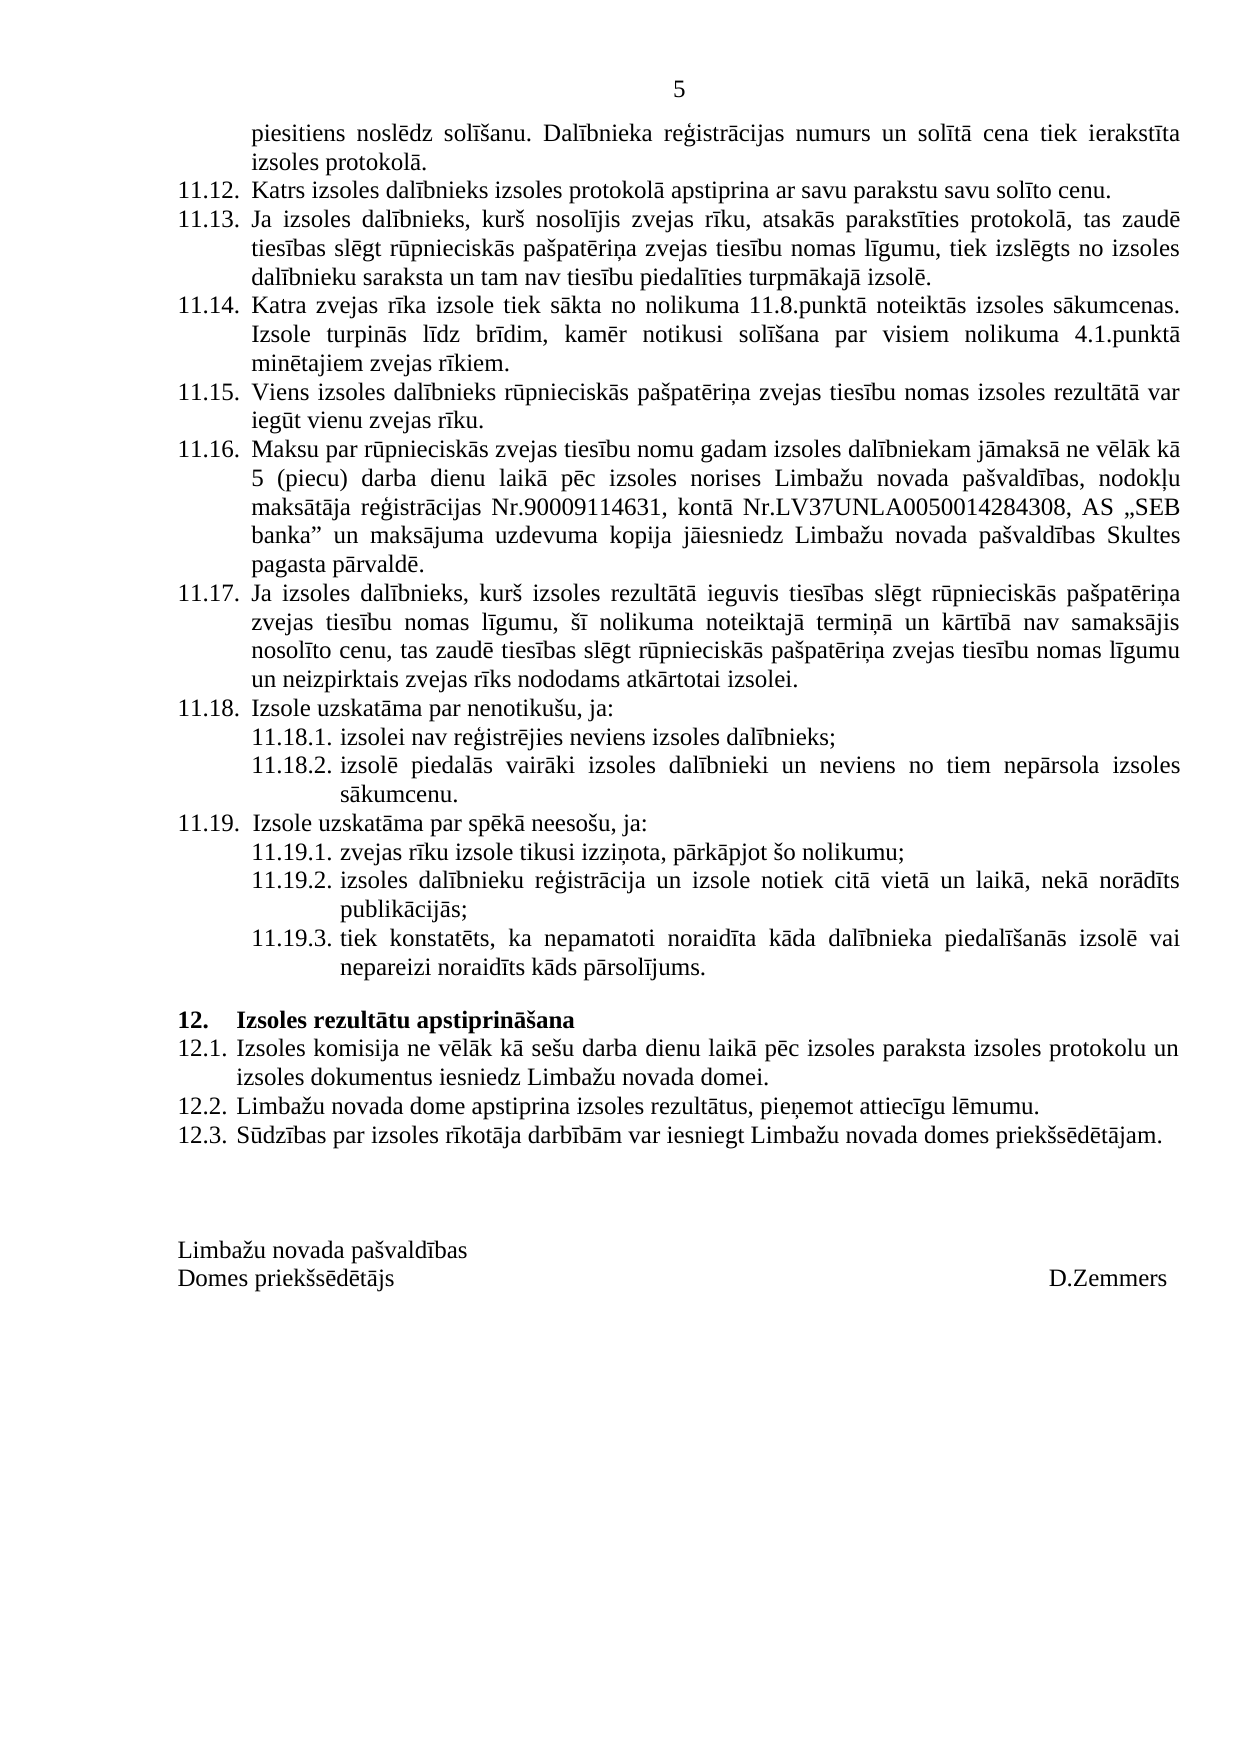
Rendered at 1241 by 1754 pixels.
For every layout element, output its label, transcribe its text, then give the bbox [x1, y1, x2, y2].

list Ja izsoles dalībnieks, kurš nosolījis zvejas rīku, atsakās parakstīties protokolā, tas zaudē tiesības slēgt rūpnieciskās pašpatēriņa zvejas tiesību nomas līgumu, tiek izslēgts no izsoles dalībnieku saraksta un tam nav tiesību piedalīties turpmākajā izsolē. [177, 204, 1181, 291]
list Izsoles rezultātu apstiprināšana [177, 1005, 1181, 1033]
list Izsole uzskatāma par nenotikušu, ja: [177, 693, 1181, 722]
list izsolē piedalās vairāki izsoles dalībnieki un neviens no tiem nepārsola izsoles sākumcenu. [251, 751, 1181, 808]
list zvejas rīku izsole tikusi izziņota, pārkāpjot šo nolikumu; [251, 837, 1181, 866]
text Domes priekšsēdētājs D.Zemmers [177, 1263, 1181, 1292]
list Ja izsoles dalībnieks, kurš izsoles rezultātā ieguvis tiesības slēgt rūpnieciskās pašpatēriņa zvejas tiesību nomas līgumu, šī nolikuma noteiktajā termiņā un kārtībā nav samaksājis nosolīto cenu, tas zaudē tiesības slēgt rūpnieciskās pašpatēriņa zvejas tiesību nomas līgumu un neizpirktais zvejas rīks nododams atkārtotai izsolei. [177, 578, 1181, 693]
list izsoles dalībnieku reģistrācija un izsole notiek citā vietā un laikā, nekā norādīts publikācijās; [251, 866, 1181, 923]
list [177, 118, 1181, 176]
list Izsoles komisija ne vēlāk kā sešu darba dienu laikā pēc izsoles paraksta izsoles protokolu un izsoles dokumentus iesniedz Limbažu novada domei. [177, 1033, 1181, 1091]
list Maksu par rūpnieciskās zvejas tiesību nomu gadam izsoles dalībniekam jāmaksā ne vēlāk kā 5 (piecu) darba dienu laikā pēc izsoles norises Limbažu novada pašvaldības, nodokļu maksātāja reģistrācijas Nr.90009114631, kontā Nr.LV37UNLA0050014284308, AS „SEB banka” un maksājuma uzdevuma kopija jāiesniedz Limbažu novada pašvaldības Skultes pagasta pārvaldē. [177, 434, 1181, 578]
list Katra zvejas rīka izsole tiek sākta no nolikuma 11.8.punktā noteiktās izsoles sākumcenas. Izsole turpinās līdz brīdim, kamēr notikusi solīšana par visiem nolikuma 4.1.punktā minētajiem zvejas rīkiem. [177, 291, 1181, 377]
list Izsole uzskatāma par spēkā neesošu, ja: [177, 808, 1181, 837]
list Viens izsoles dalībnieks rūpnieciskās pašpatēriņa zvejas tiesību nomas izsoles rezultātā var iegūt vienu zvejas rīku. [177, 377, 1181, 434]
list izsolei nav reģistrējies neviens izsoles dalībnieks; [251, 722, 1181, 751]
list Limbažu novada dome apstiprina izsoles rezultātus, pieņemot attiecīgu lēmumu. [177, 1091, 1181, 1120]
list Sūdzības par izsoles rīkotāja darbībām var iesniegt Limbažu novada domes priekšsēdētājam. [177, 1120, 1181, 1148]
list Katrs izsoles dalībnieks izsoles protokolā apstiprina ar savu parakstu savu solīto cenu. [177, 176, 1181, 204]
list tiek konstatēts, ka nepamatoti noraidīta kāda dalībnieka piedalīšanās izsolē vai nepareizi noraidīts kāds pārsolījums. [251, 923, 1181, 981]
text Limbažu novada pašvaldības [177, 1235, 1181, 1263]
